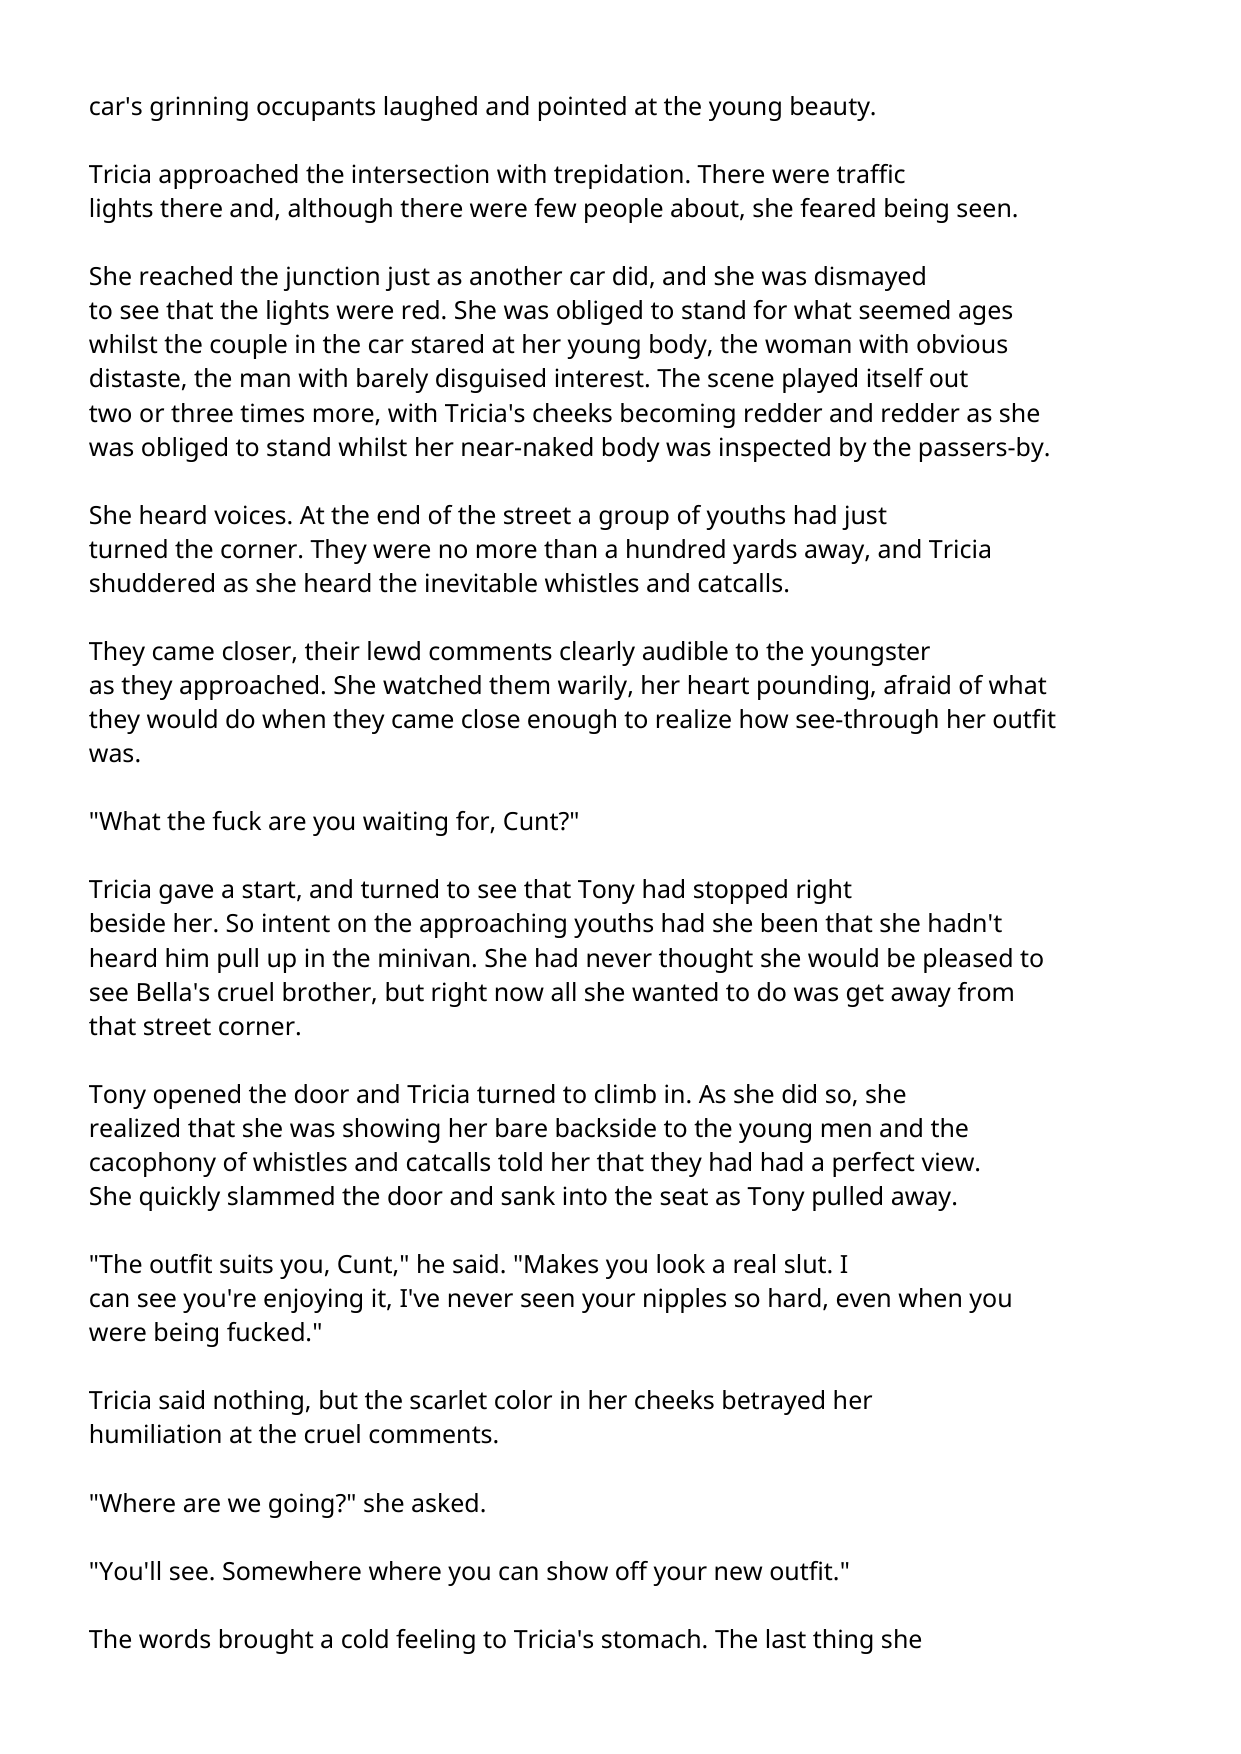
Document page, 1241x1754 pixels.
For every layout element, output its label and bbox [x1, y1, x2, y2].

text [89, 89, 1152, 1656]
